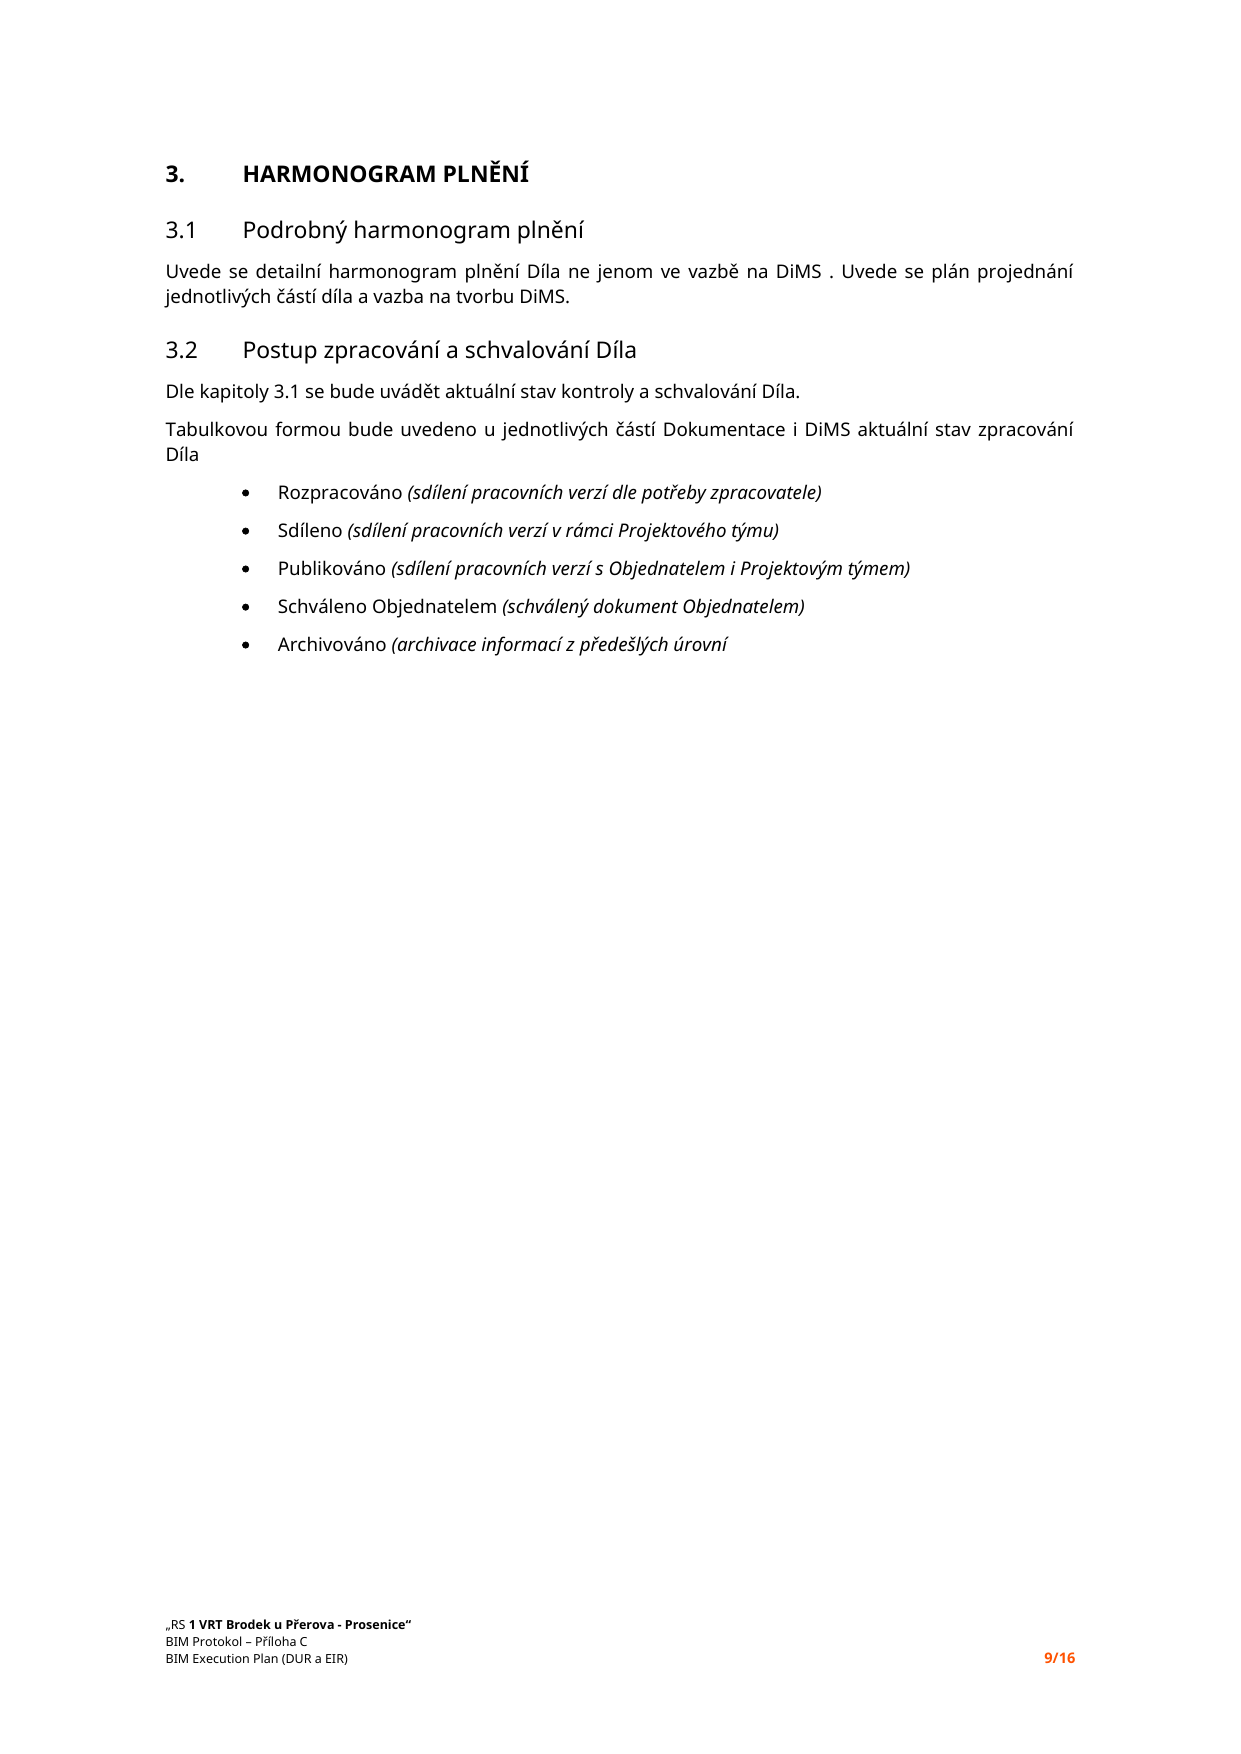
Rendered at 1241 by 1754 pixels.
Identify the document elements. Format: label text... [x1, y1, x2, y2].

text Postup zpracování a schvalování Díla [165, 334, 1075, 365]
text Schváleno Objednatelem (schválený dokument Objednatelem) [242, 593, 1075, 619]
text Publikováno (sdílení pracovních verzí s Objednatelem i Projektovým týmem) [242, 556, 1075, 581]
text Archivováno (archivace informací z předešlých úrovní [242, 632, 1075, 657]
text Tabulkovou formou bude uvedeno u jednotlivých částí Dokumentace i DiMS aktuální stav zpracování Díla [165, 416, 1075, 467]
text Dle kapitoly 3.1 se bude uvádět aktuální stav kontroly a schvalování Díla. [165, 378, 1075, 403]
text Uvede se detailní harmonogram plnění Díla ne jenom ve vazbě na DiMS . Uvede se plán projednání jednotlivých částí díla a vazba na tvorbu DiMS. [165, 258, 1075, 309]
text Sdíleno (sdílení pracovních verzí v rámci Projektového týmu) [242, 517, 1075, 543]
text Rozpracováno (sdílení pracovních verzí dle potřeby zpracovatele) [242, 479, 1075, 505]
text Podrobný harmonogram plnění [165, 214, 1075, 246]
text Harmonogram plnění [165, 158, 1075, 189]
